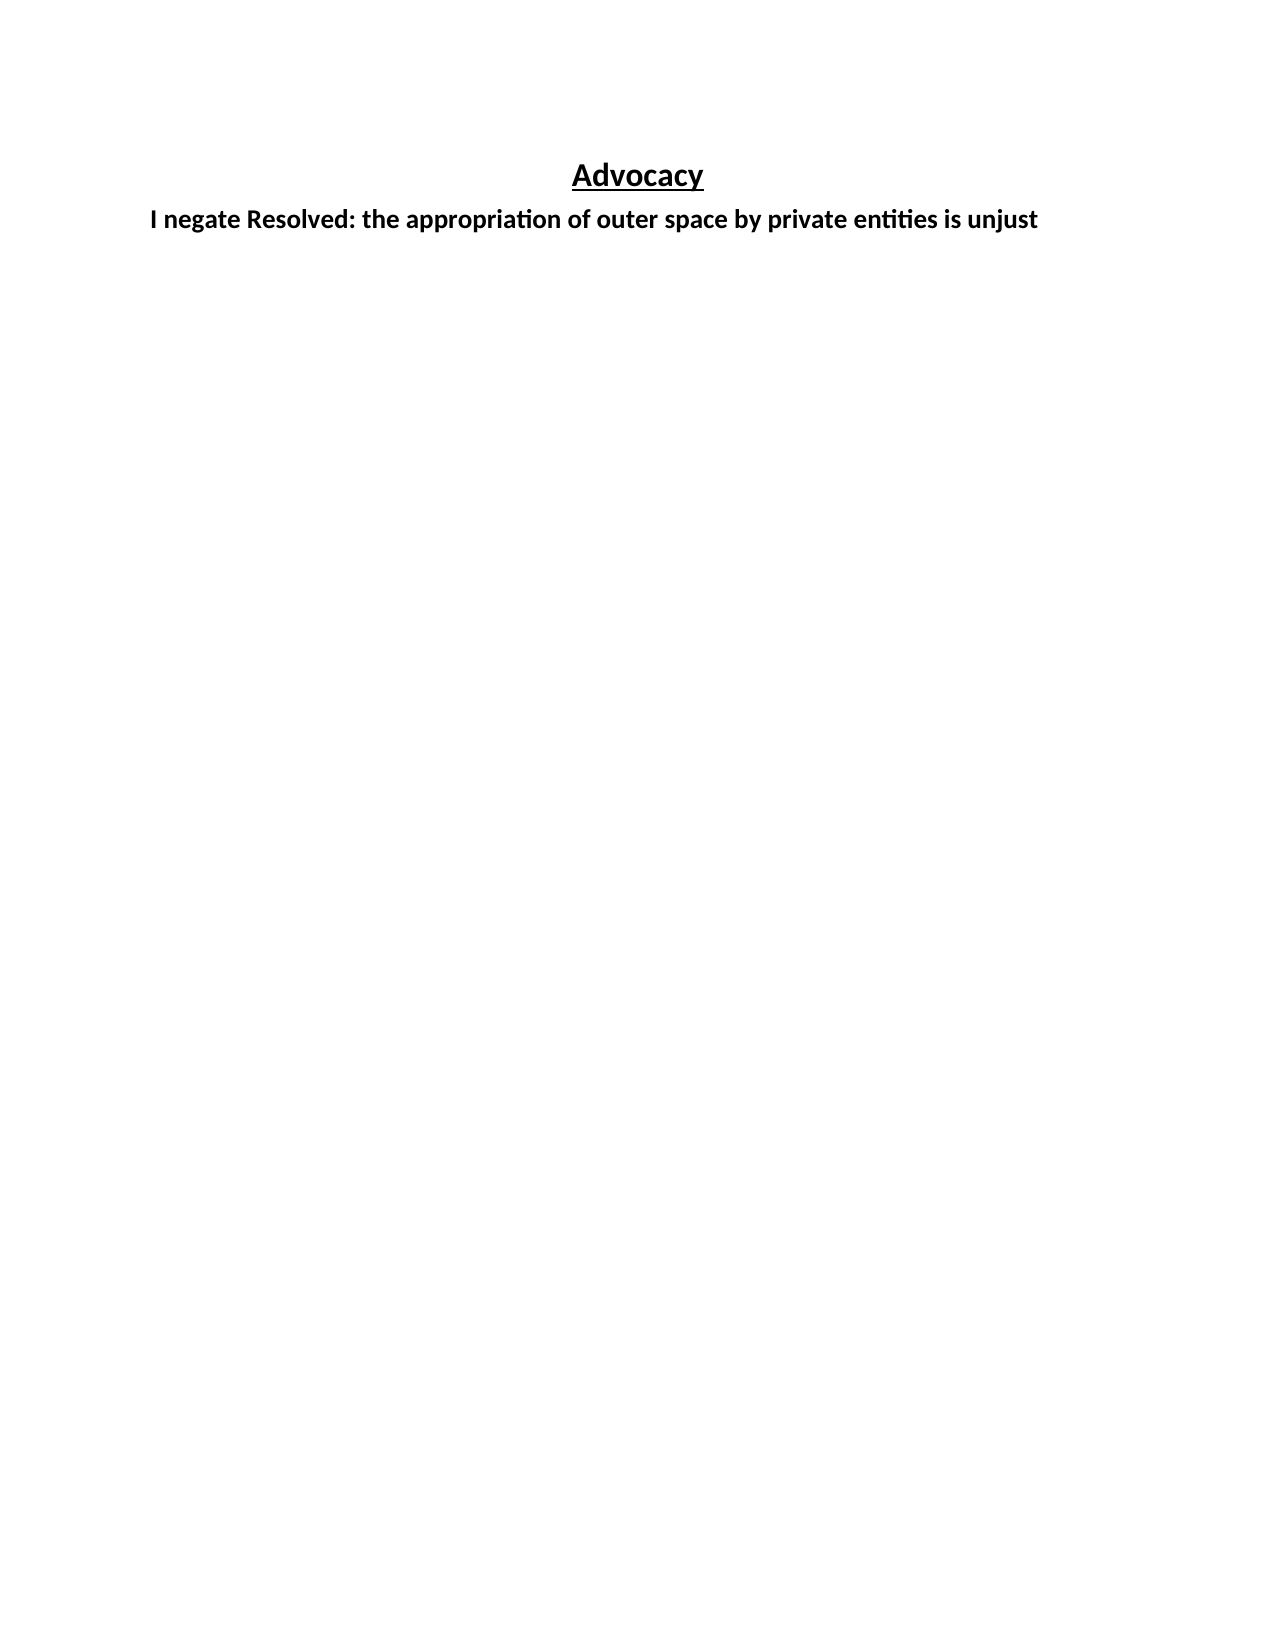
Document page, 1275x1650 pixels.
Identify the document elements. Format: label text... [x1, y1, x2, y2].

subtitle Advocacy [150, 154, 1125, 195]
subtitle I negate Resolved: the appropriation of outer space by private entities is unjust [150, 202, 1125, 235]
